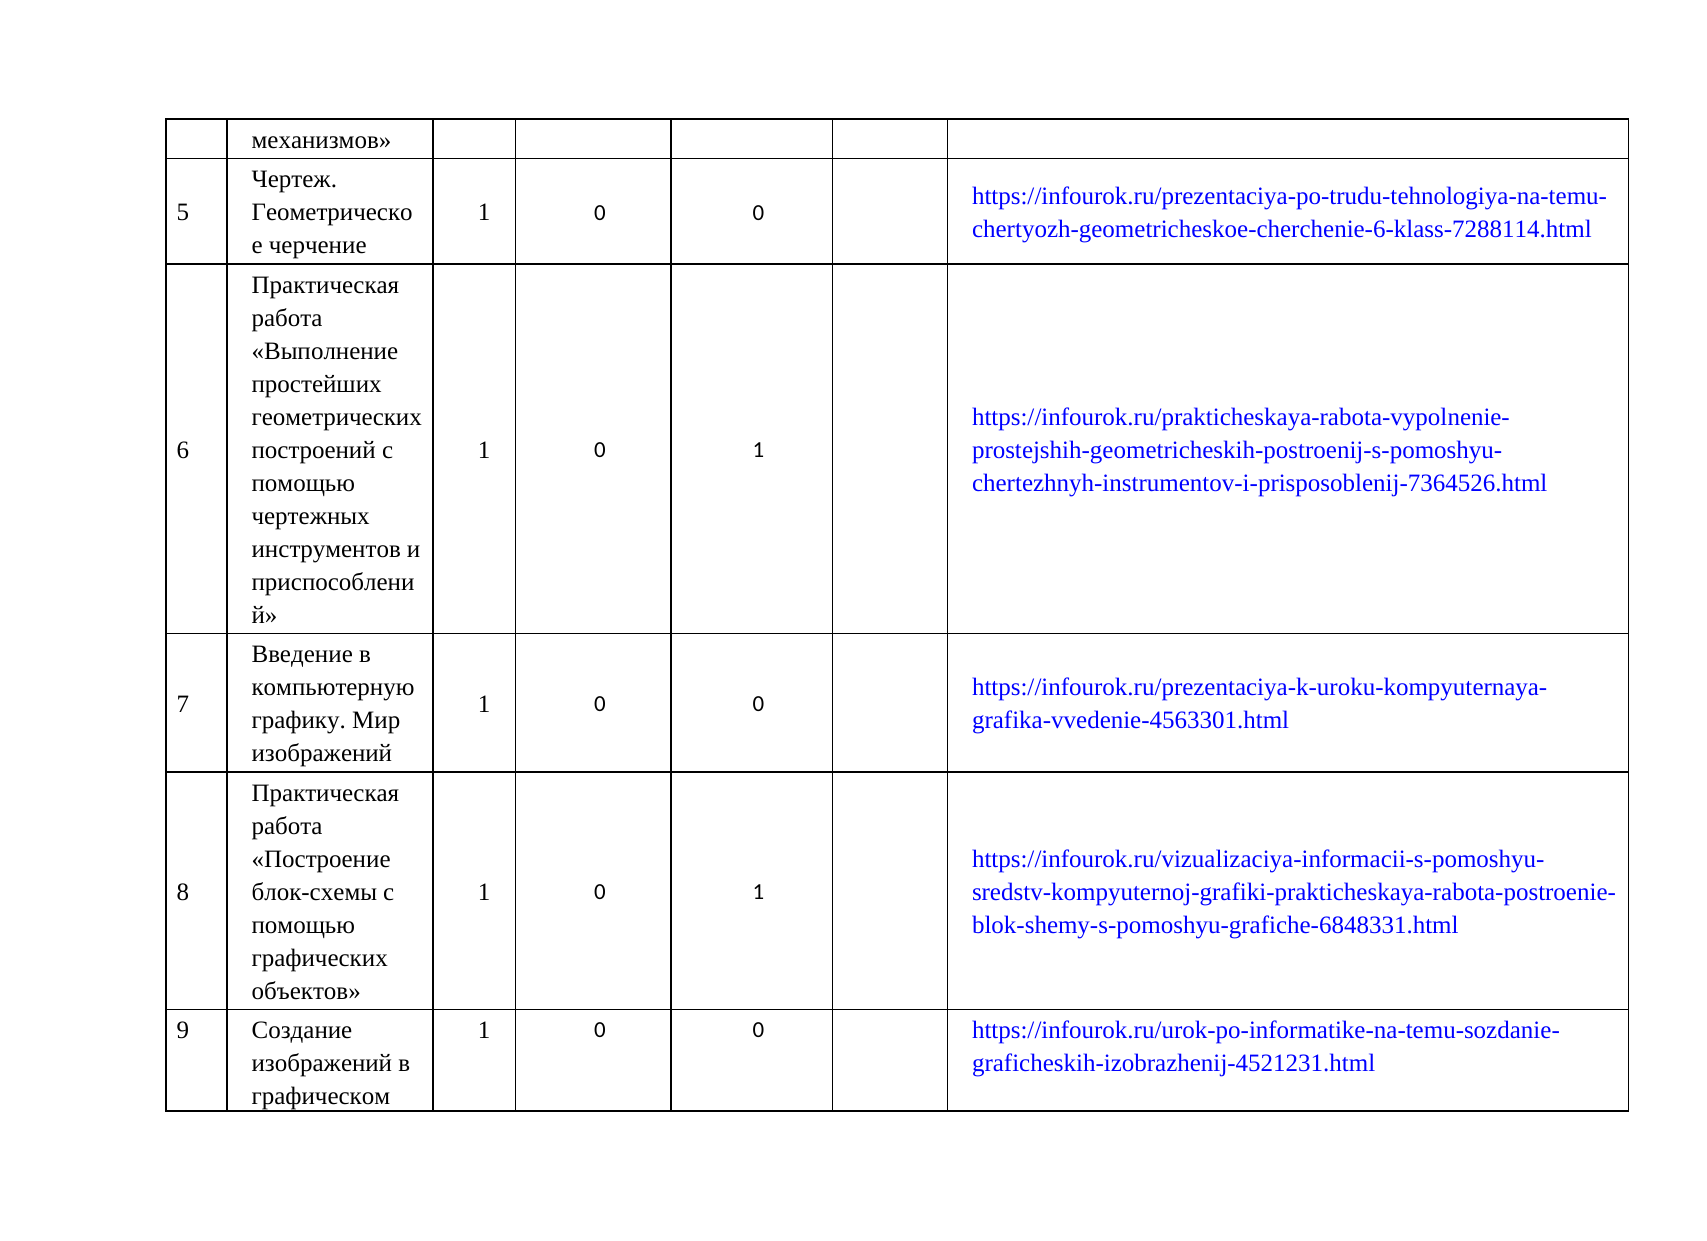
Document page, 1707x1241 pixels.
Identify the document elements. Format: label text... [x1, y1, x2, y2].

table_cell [228, 120, 432, 157]
table_cell https://infourok.ru/vizualizaciya-informacii-s-pomoshyu-sredstv-kompyuternoj-grafiki-prakticheskaya-rabota-postroenie-blok-shemy-s-pomoshyu-grafiche-6848331.html [948, 773, 1628, 1008]
table_cell 0 [516, 1010, 670, 1110]
table_cell https://infourok.ru/prakticheskaya-rabota-vypolnenie-prostejshih-geometricheskih-postroenij-s-pomoshyu-chertezhnyh-instrumentov-i-prisposoblenij-7364526.html [948, 265, 1628, 632]
table_cell 0 [516, 773, 670, 1008]
table_cell 9 [167, 1010, 226, 1110]
table_cell 8 [167, 773, 226, 1008]
table_cell [833, 120, 947, 157]
table_cell Практическая работа «Построение блок-схемы с помощью графических объектов» [228, 773, 432, 1008]
table_cell 0 [672, 1010, 832, 1110]
table_cell [833, 265, 947, 632]
table_cell 1 [434, 265, 515, 632]
table_cell 1 [672, 773, 832, 1008]
table_cell 1 [434, 634, 515, 771]
table_cell 7 [167, 634, 226, 771]
table_cell 1 [672, 120, 832, 157]
table_cell 1 [434, 1010, 515, 1110]
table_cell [948, 1010, 1628, 1110]
table_cell Введение в компьютерную графику. Мир изображений [228, 634, 432, 771]
table_cell [833, 773, 947, 1008]
table_cell [833, 634, 947, 771]
table_cell 1 [434, 159, 515, 263]
table_cell [833, 159, 947, 263]
table_cell 0 [672, 159, 832, 263]
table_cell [228, 1010, 432, 1110]
table_cell 1 [672, 265, 832, 632]
table_cell Практическая работа «Выполнение простейших геометрических построений с помощью чертежных инструментов и приспособлений» [228, 265, 432, 632]
table_cell 4 [167, 120, 226, 157]
table_cell https://infourok.ru/prezentaciya-po-trudu-tehnologiya-na-temu-chertyozh-geometricheskoe-cherchenie-6-klass-7288114.html [948, 159, 1628, 263]
table_cell 0 [516, 634, 670, 771]
table_cell 1 [434, 773, 515, 1008]
table_cell 0 [516, 120, 670, 157]
table_cell 0 [516, 159, 670, 263]
table_cell 5 [167, 159, 226, 263]
table_cell 1 [434, 120, 515, 157]
table_cell Чертеж. Геометрическое черчение [228, 159, 432, 263]
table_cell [948, 120, 1628, 157]
table_cell https://infourok.ru/prezentaciya-k-uroku-kompyuternaya-grafika-vvedenie-4563301.html [948, 634, 1628, 771]
table_cell [833, 1010, 947, 1110]
table_cell 0 [516, 265, 670, 632]
table_cell 0 [672, 634, 832, 771]
table_cell 6 [167, 265, 226, 632]
